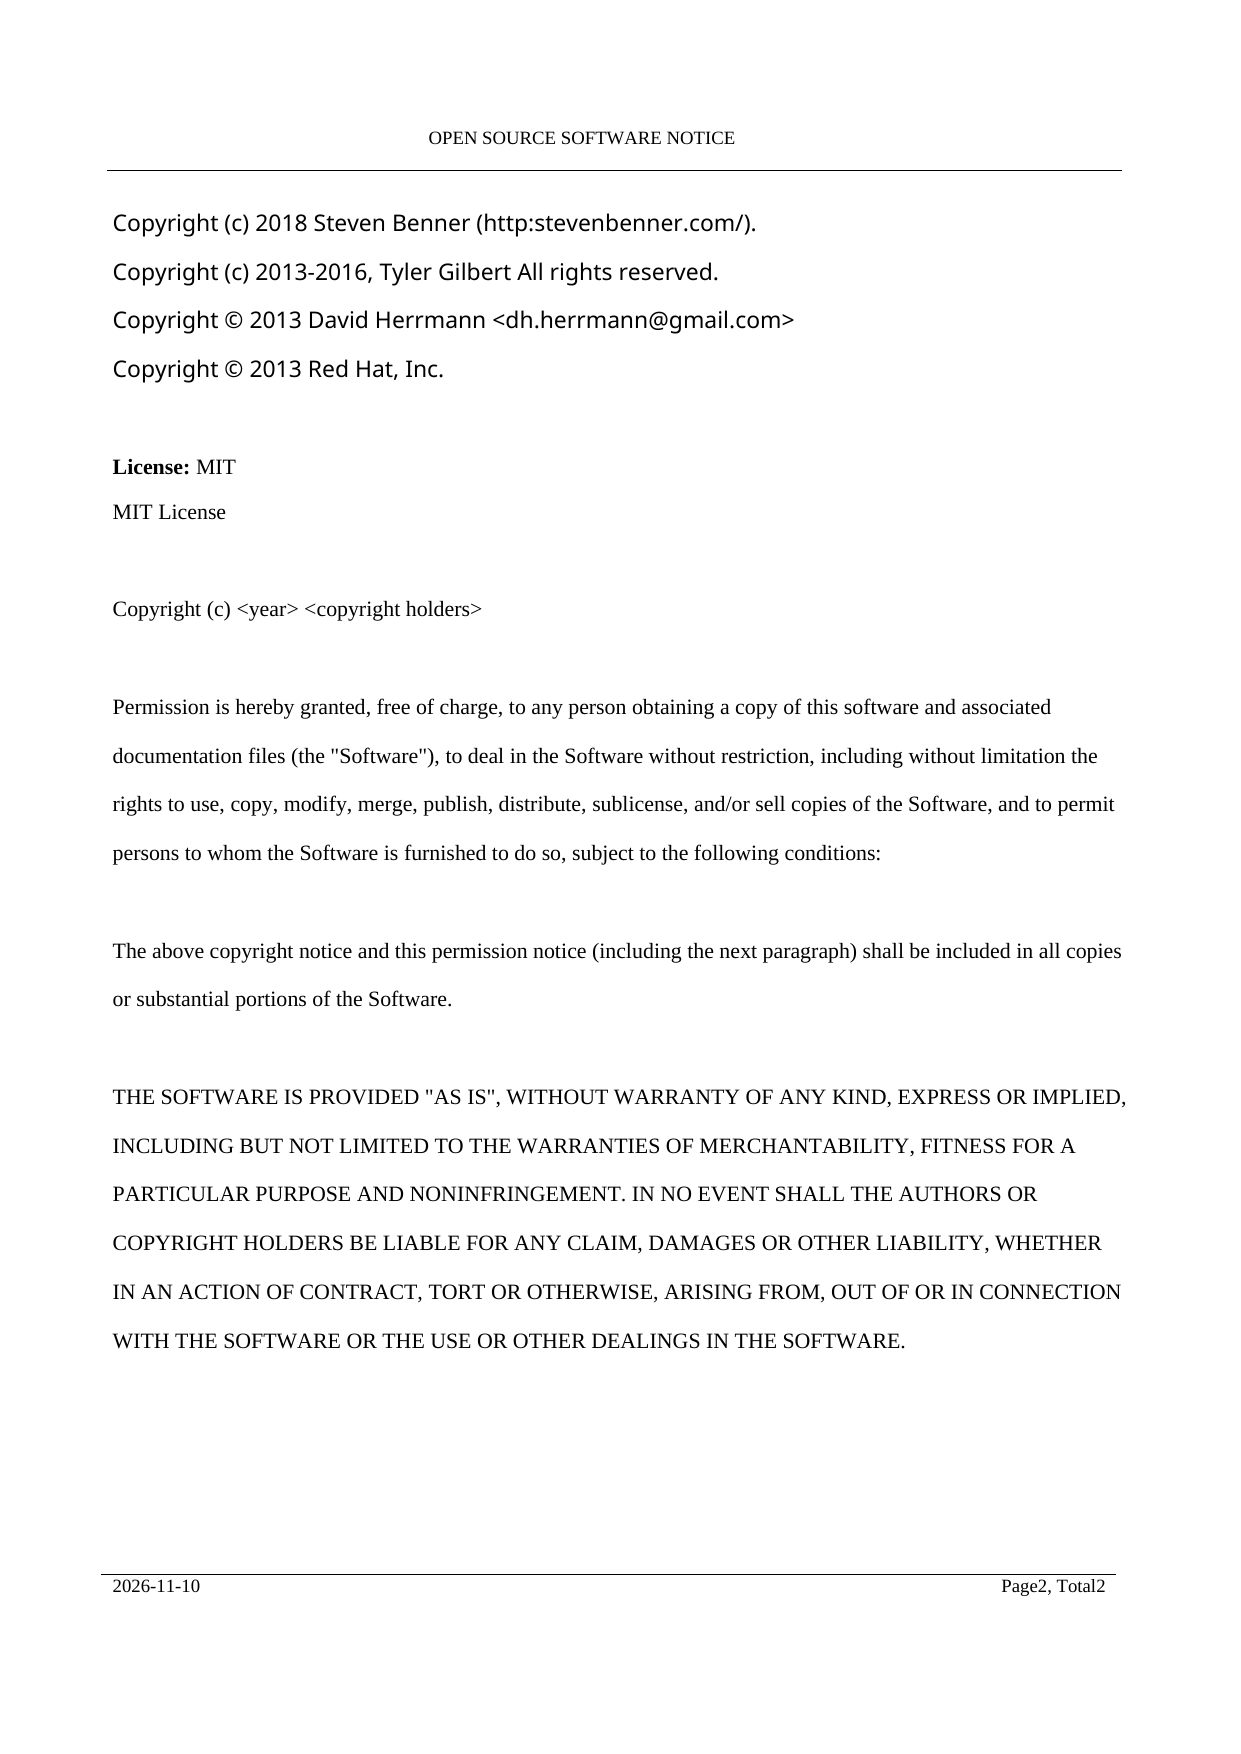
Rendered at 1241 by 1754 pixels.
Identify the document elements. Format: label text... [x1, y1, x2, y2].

text License: MIT [112, 450, 1128, 483]
text MIT License Copyright (c) <year> <copyright holders> Permission is hereby granted, free of charge, to any person obtaining a copy of this software and associated documentation files (the "Software"), to deal in the Software without restriction, including without limitation the rights to use, copy, modify, merge, publish, distribute, sublicense, and/or sell copies of the Software, and to permit persons to whom the Software is furnished to do so, subject to the following conditions: The above copyright notice and this permission notice (including the next paragraph) shall be included in all copies or substantial portions of the Software. THE SOFTWARE IS PROVIDED "AS IS", WITHOUT WARRANTY OF ANY KIND, EXPRESS OR IMPLIED, INCLUDING BUT NOT LIMITED TO THE WARRANTIES OF MERCHANTABILITY, FITNESS FOR A PARTICULAR PURPOSE AND NONINFRINGEMENT. IN NO EVENT SHALL THE AUTHORS OR COPYRIGHT HOLDERS BE LIABLE FOR ANY CLAIM, DAMAGES OR OTHER LIABILITY, WHETHER IN AN ACTION OF CONTRACT, TORT OR OTHERWISE, ARISING FROM, OUT OF OR IN CONNECTION WITH THE SOFTWARE OR THE USE OR OTHER DEALINGS IN THE SOFTWARE. [112, 495, 1128, 1356]
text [112, 206, 1128, 434]
